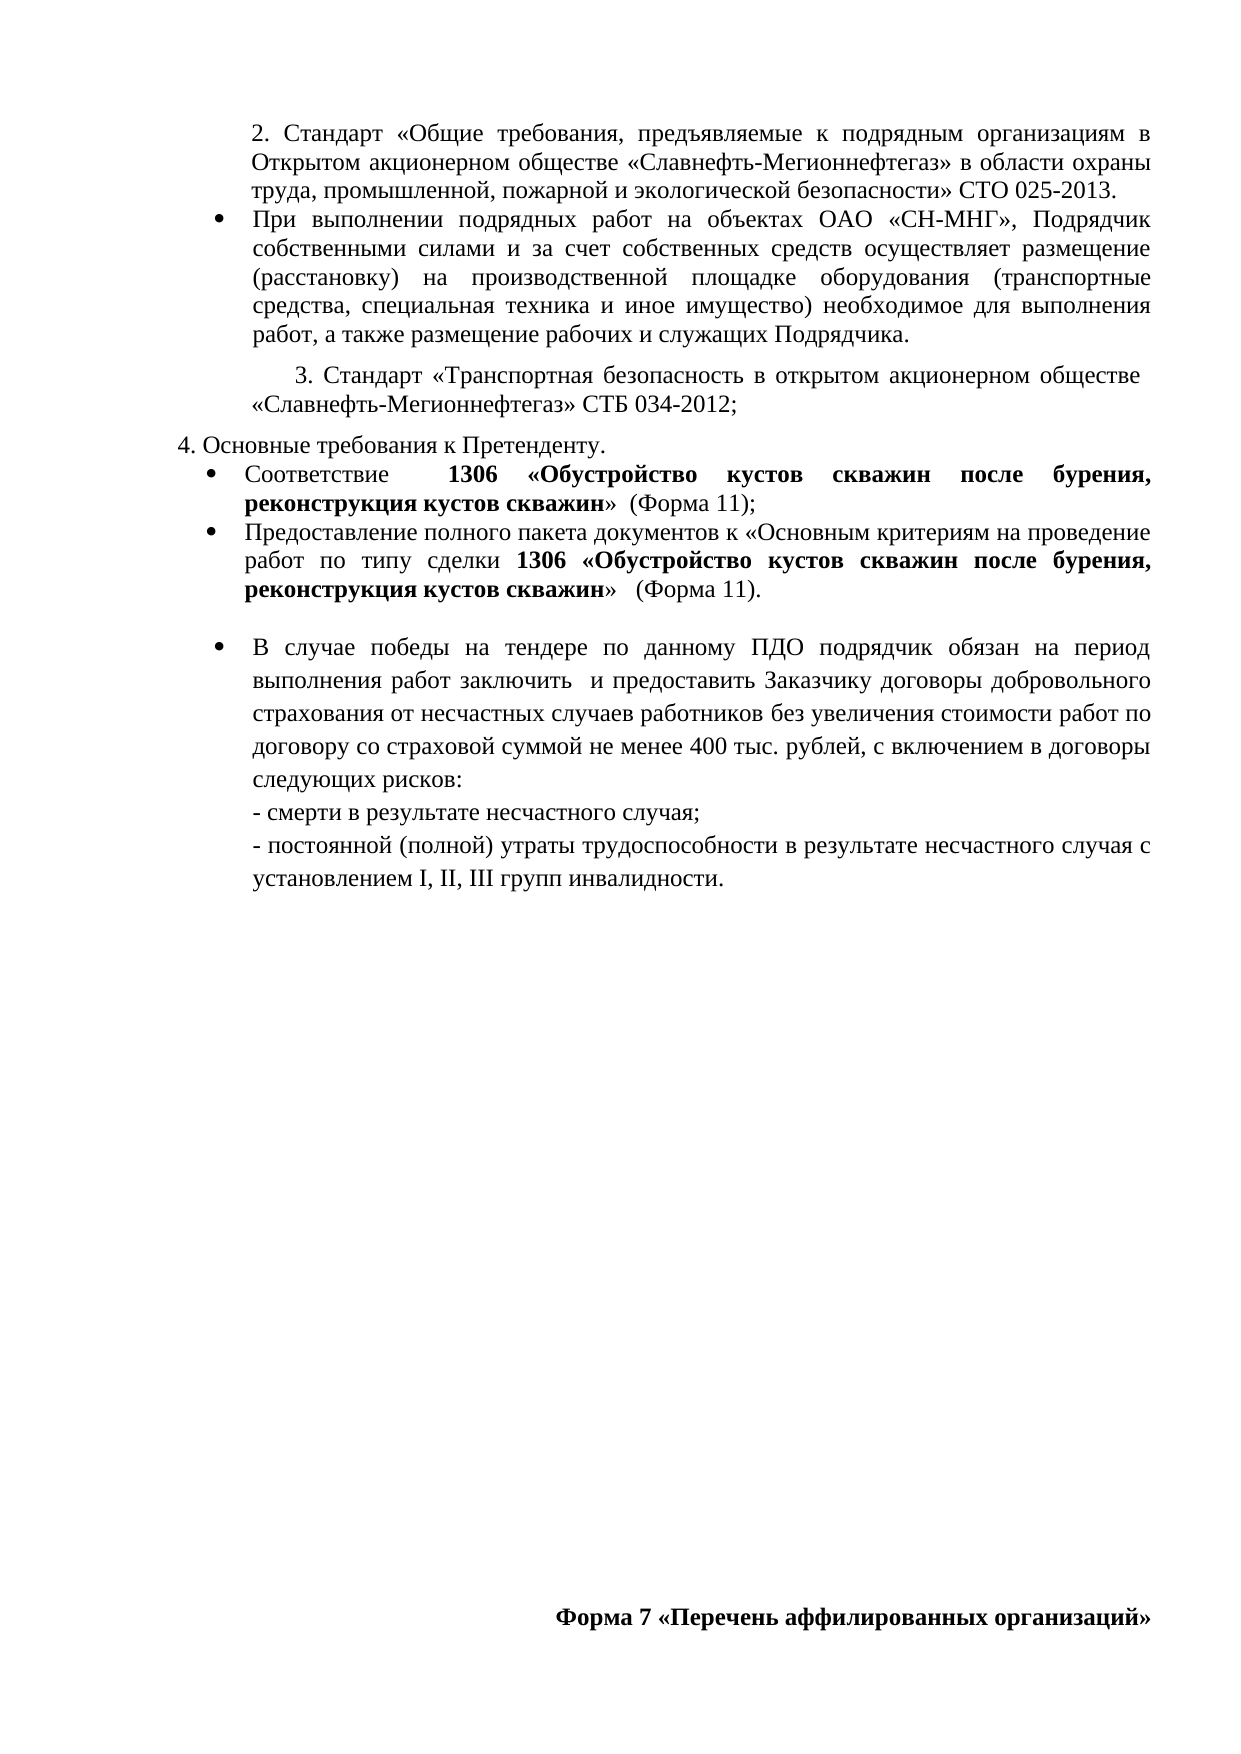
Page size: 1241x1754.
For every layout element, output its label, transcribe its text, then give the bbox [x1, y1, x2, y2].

text 2. Стандарт «Общие требования, предъявляемые к подрядным организациям в Открытом акционерном обществе «Славнефть-Мегионнефтегаз» в области охраны труда, промышленной, пожарной и экологической безопасности» СТО 025-2013. [251, 118, 1152, 204]
text 3. Стандарт «Транспортная безопасность в открытом акционерном обществе «Славнефть-Мегионнефтегаз» СТБ 034-2012; [177, 361, 1152, 418]
list При выполнении подрядных работ на объектах ОАО «СН-МНГ», Подрядчик собственными силами и за счет собственных средств осуществляет размещение (расстановку) на производственной площадке оборудования (транспортные средства, специальная техника и иное имущество) необходимое для выполнения работ, а также размещение рабочих и служащих Подрядчика. [215, 204, 1152, 348]
list Соответствие 1306 «Обустройство кустов скважин после бурения, реконструкция кустов скважин» (Форма 11); [207, 459, 1152, 517]
text 4. Основные требования к Претенденту. [177, 431, 1152, 459]
text - постоянной (полной) утраты трудоспособности в результате несчастного случая с установлением I, II, III групп инвалидности. [252, 830, 1152, 892]
text Форма 7 «Перечень аффилированных организаций» [177, 1602, 1152, 1630]
list Предоставление полного пакета документов к «Основным критериям на проведение работ по типу сделки 1306 «Обустройство кустов скважин после бурения, реконструкция кустов скважин» (Форма 11). [207, 517, 1152, 603]
list В случае победы на тендере по данному ПДО подрядчик обязан на период выполнения работ заключить и предоставить Заказчику договоры добровольного страхования от несчастных случаев работников без увеличения стоимости работ по договору со страховой суммой не менее 400 тыс. рублей, с включением в договоры следующих рисков: [215, 632, 1152, 793]
text - смерти в результате несчастного случая; [252, 797, 1152, 826]
